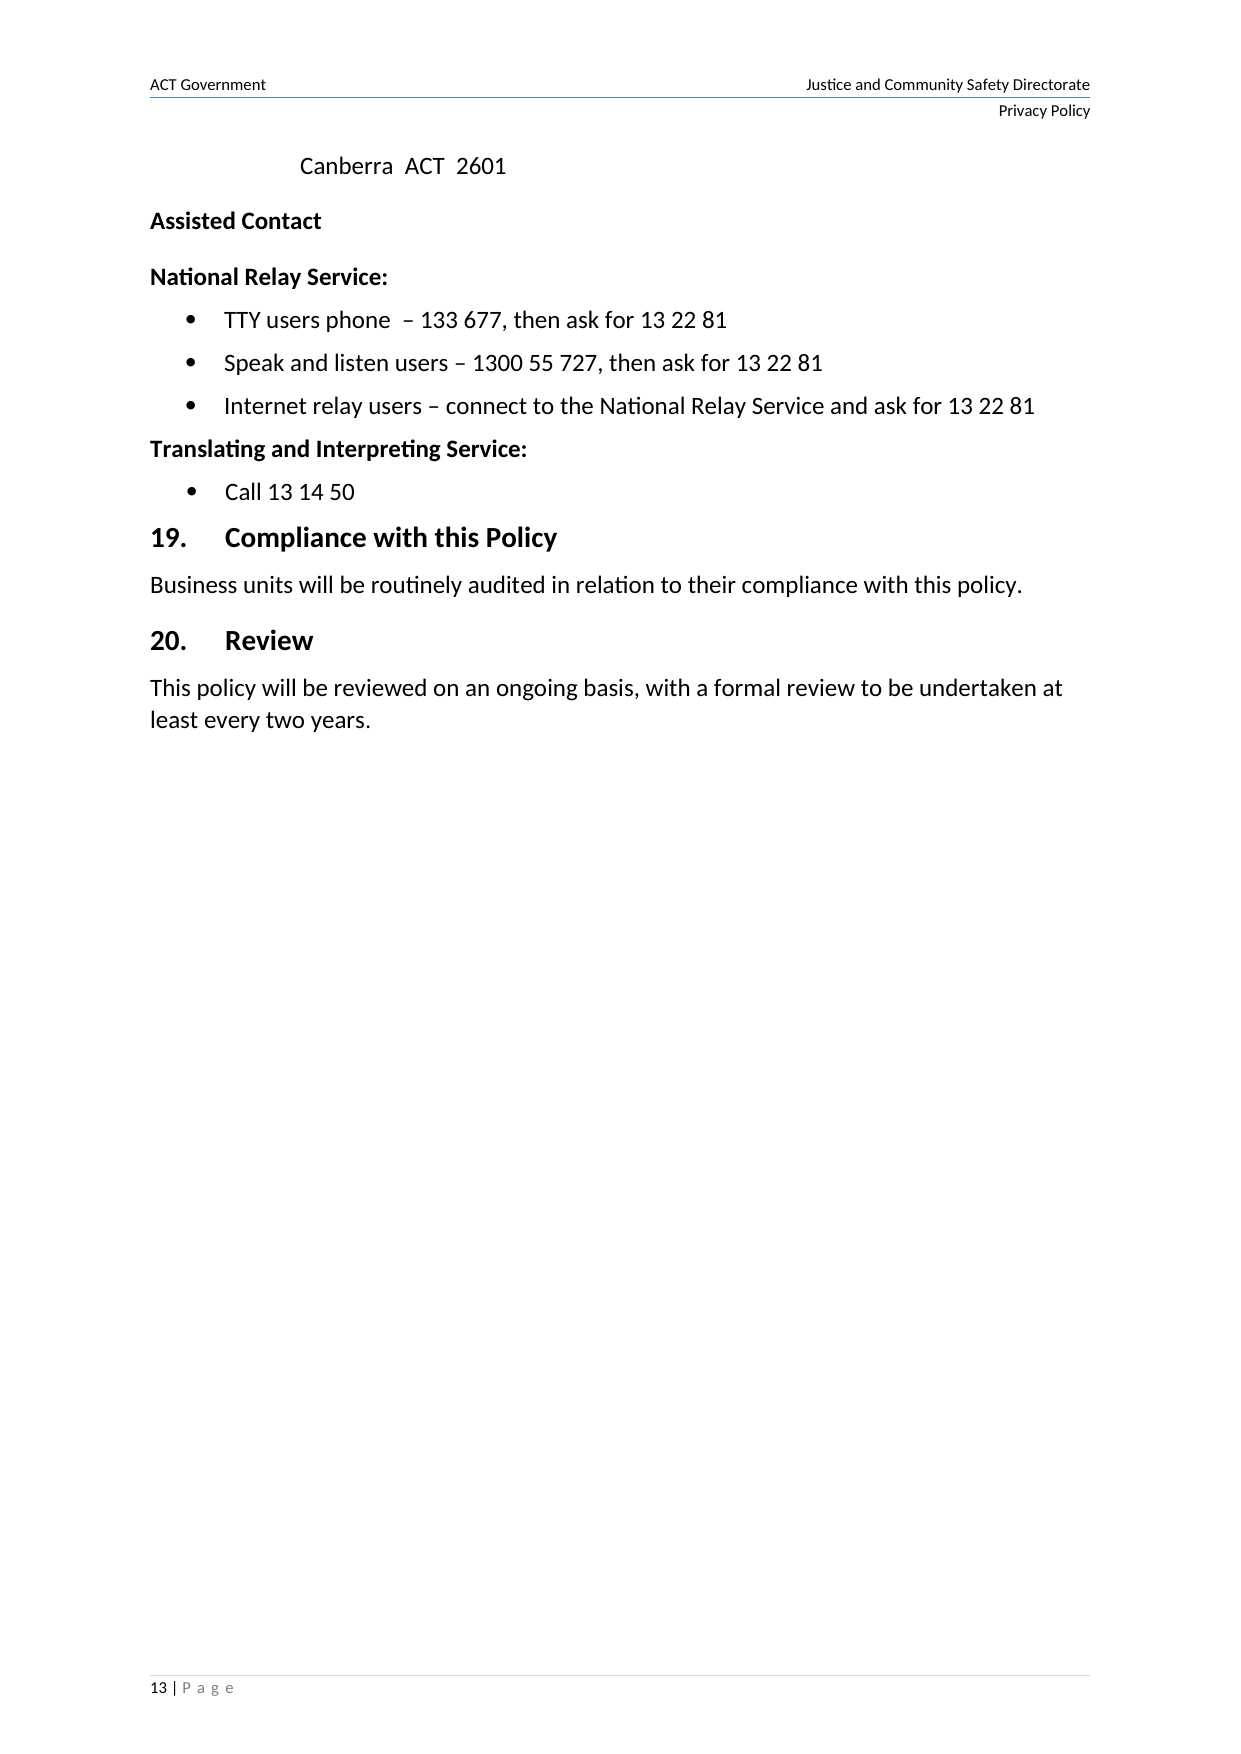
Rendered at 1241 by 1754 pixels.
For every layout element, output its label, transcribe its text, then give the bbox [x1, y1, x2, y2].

list Call 13 14 50 [187, 476, 1090, 507]
subtitle Review [150, 622, 1090, 657]
text National Relay Service: [150, 261, 1090, 292]
text Translating and Interpreting Service: [150, 433, 1090, 464]
subtitle Compliance with this Policy [150, 519, 1090, 555]
list Internet relay users – connect to the National Relay Service and ask for 13 22 81 [186, 390, 1090, 421]
list TTY users phone – 133 677, then ask for 13 22 81 [186, 304, 1090, 334]
text Canberra ACT 2601 [150, 150, 1090, 181]
text Assisted Contact [150, 206, 1090, 236]
text Business units will be routinely audited in relation to their compliance with this policy. [150, 569, 1090, 599]
text This policy will be reviewed on an ongoing basis, with a formal review to be undertaken at least every two years. [150, 672, 1090, 734]
list Speak and listen users – 1300 55 727, then ask for 13 22 81 [186, 347, 1090, 378]
